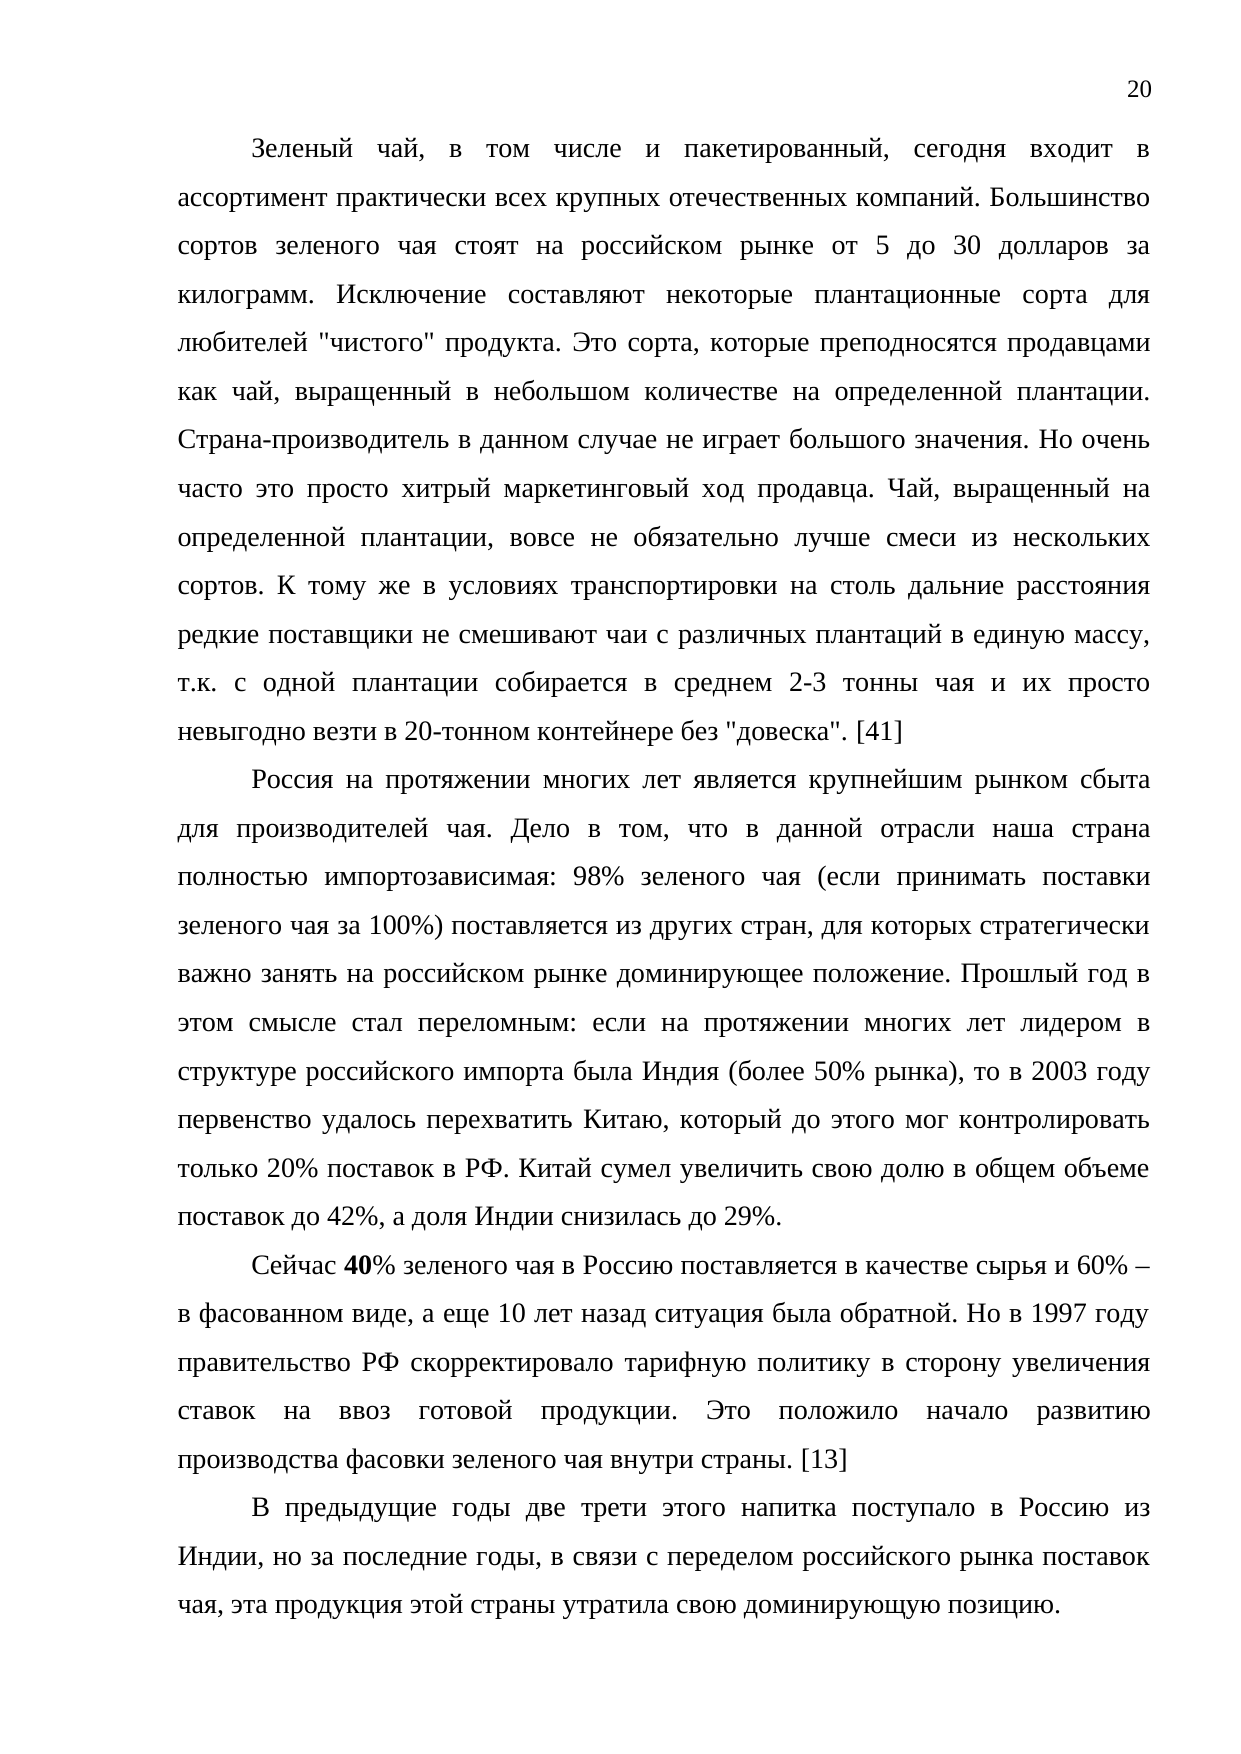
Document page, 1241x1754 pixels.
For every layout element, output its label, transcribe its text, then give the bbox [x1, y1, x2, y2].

text В предыдущие годы две трети этого напитка поступало в Россию из Индии, но за последние годы, в связи с переделом российского рынка поставок чая, эта продукция этой страны утратила свою доминирующую позицию. [177, 1490, 1152, 1620]
text Сейчас 40% зеленого чая в Россию поставляется в качестве сырья и 60% – в фасованном виде, а еще 10 лет назад ситуация была обратной. Но в 1997 году правительство РФ скорректировало тарифную политику в сторону увеличения ставок на ввоз готовой продукции. Это положило начало развитию производства фасовки зеленого чая внутри страны. [13] [177, 1248, 1152, 1474]
text Россия на протяжении многих лет является крупнейшим рынком сбыта для производителей чая. Дело в том, что в данной отрасли наша страна полностью импортозависимая: 98% зеленого чая (если принимать поставки зеленого чая за 100%) поставляется из других стран, для которых стратегически важно занять на российском рынке доминирующее положение. Прошлый год в этом смысле стал переломным: если на протяжении многих лет лидером в структуре российского импорта была Индия (более 50% рынка), то в 2003 году первенство удалось перехватить Китаю, который до этого мог контролировать только 20% поставок в РФ. Китай сумел увеличить свою долю в общем объеме поставок до 42%, а доля Индии снизилась до 29%. [177, 762, 1152, 1232]
text Зеленый чай, в том числе и пакетированный, сегодня входит в ассортимент практически всех крупных отечественных компаний. Большинство сортов зеленого чая стоят на российском рынке от 5 до 30 долларов за килограмм. Исключение составляют некоторые плантационные сорта для любителей "чистого" продукта. Это сорта, которые преподносятся продавцами как чай, выращенный в небольшом количестве на определенной плантации. Страна-производитель в данном случае не играет большого значения. Но очень часто это просто хитрый маркетинговый ход продавца. Чай, выращенный на определенной плантации, вовсе не обязательно лучше смеси из нескольких сортов. К тому же в условиях транспортировки на столь дальние расстояния редкие поставщики не смешивают чаи с различных плантаций в единую массу, т.к. с одной плантации собирается в среднем 2-3 тонны чая и их просто невыгодно везти в 20-тонном контейнере без "довеска". [41] [177, 131, 1152, 746]
